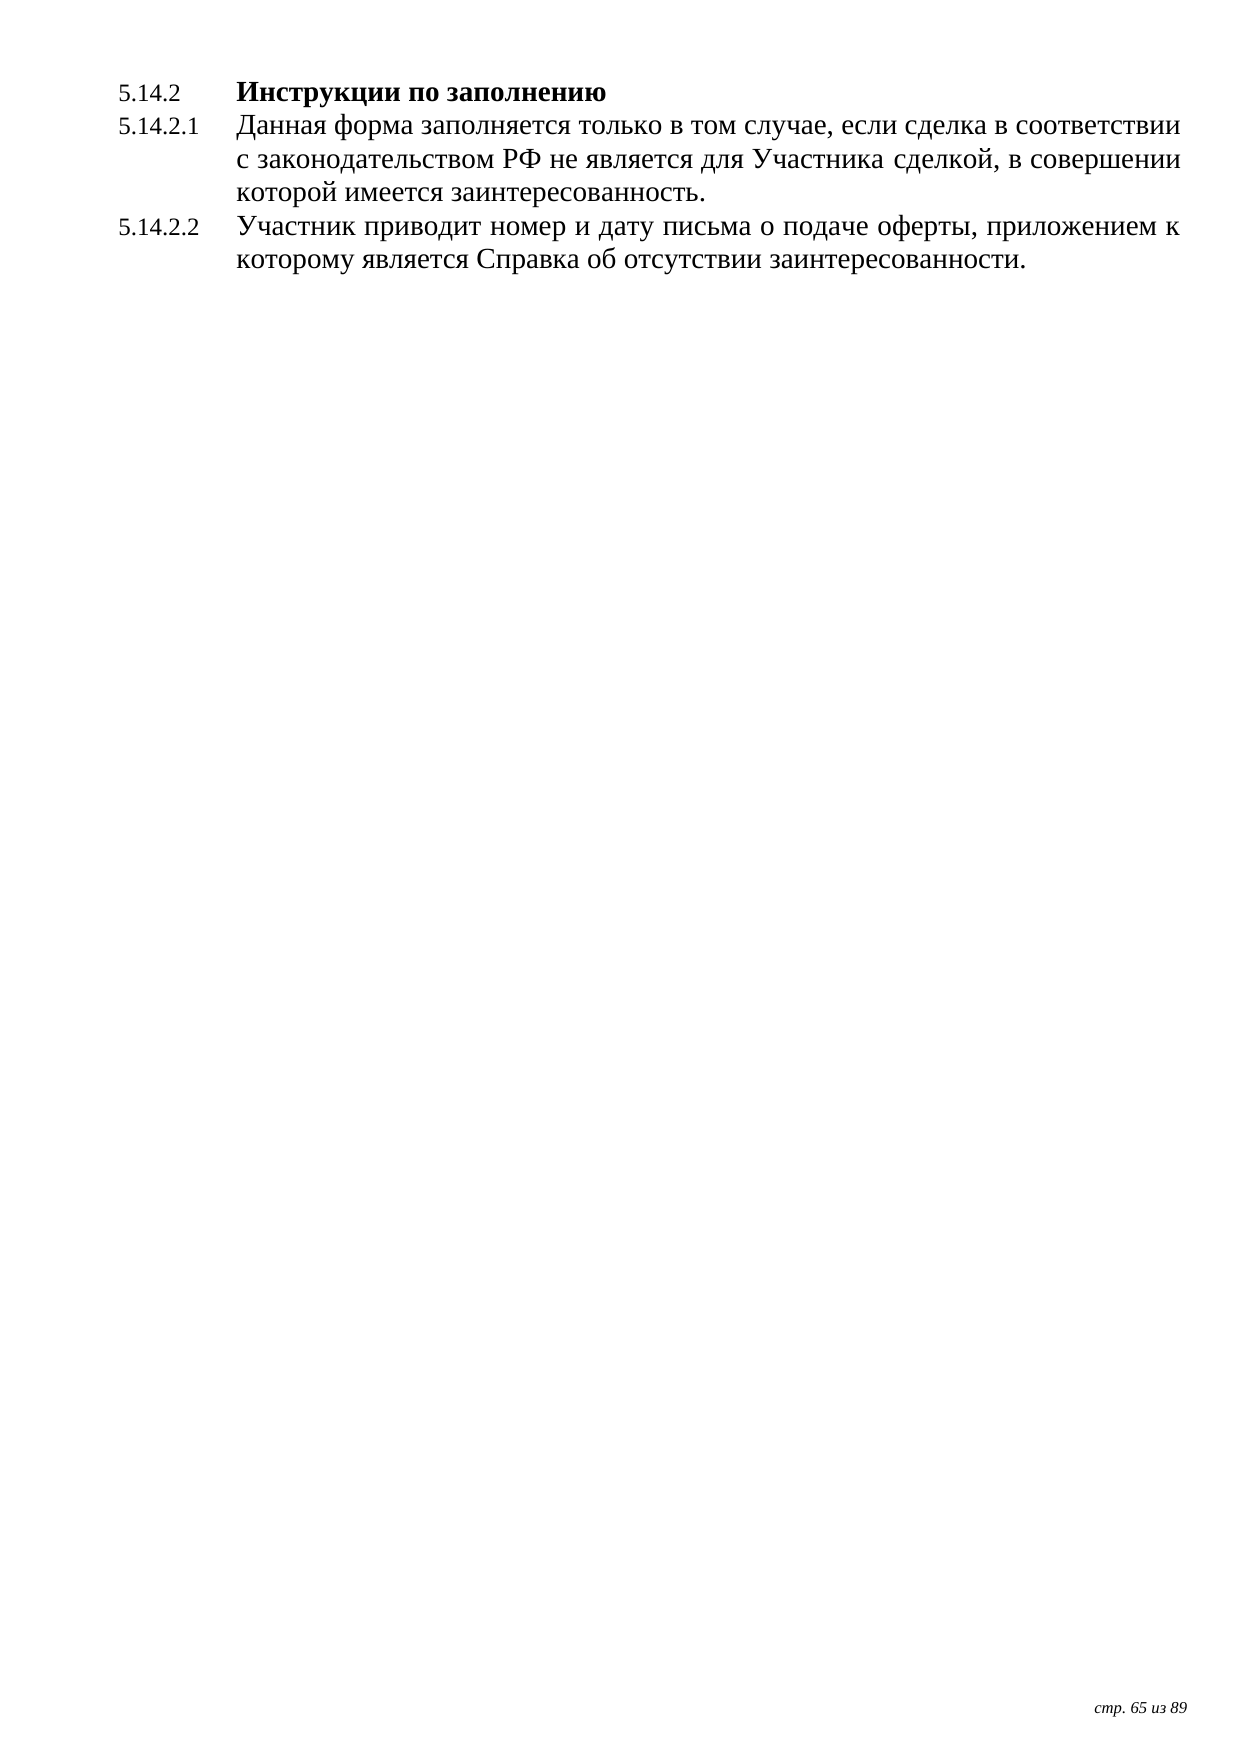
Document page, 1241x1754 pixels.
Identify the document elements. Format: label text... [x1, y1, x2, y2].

list Данная форма заполняется только в том случае, если сделка в соответствии с законодательством РФ не является для Участника сделкой, в совершении которой имеется заинтересованность. [118, 107, 1181, 208]
list Участник приводит номер и дату письма о подаче оферты, приложением к которому является Справка об отсутствии заинтересованности. [118, 208, 1181, 275]
list Инструкции по заполнению [118, 74, 1181, 107]
